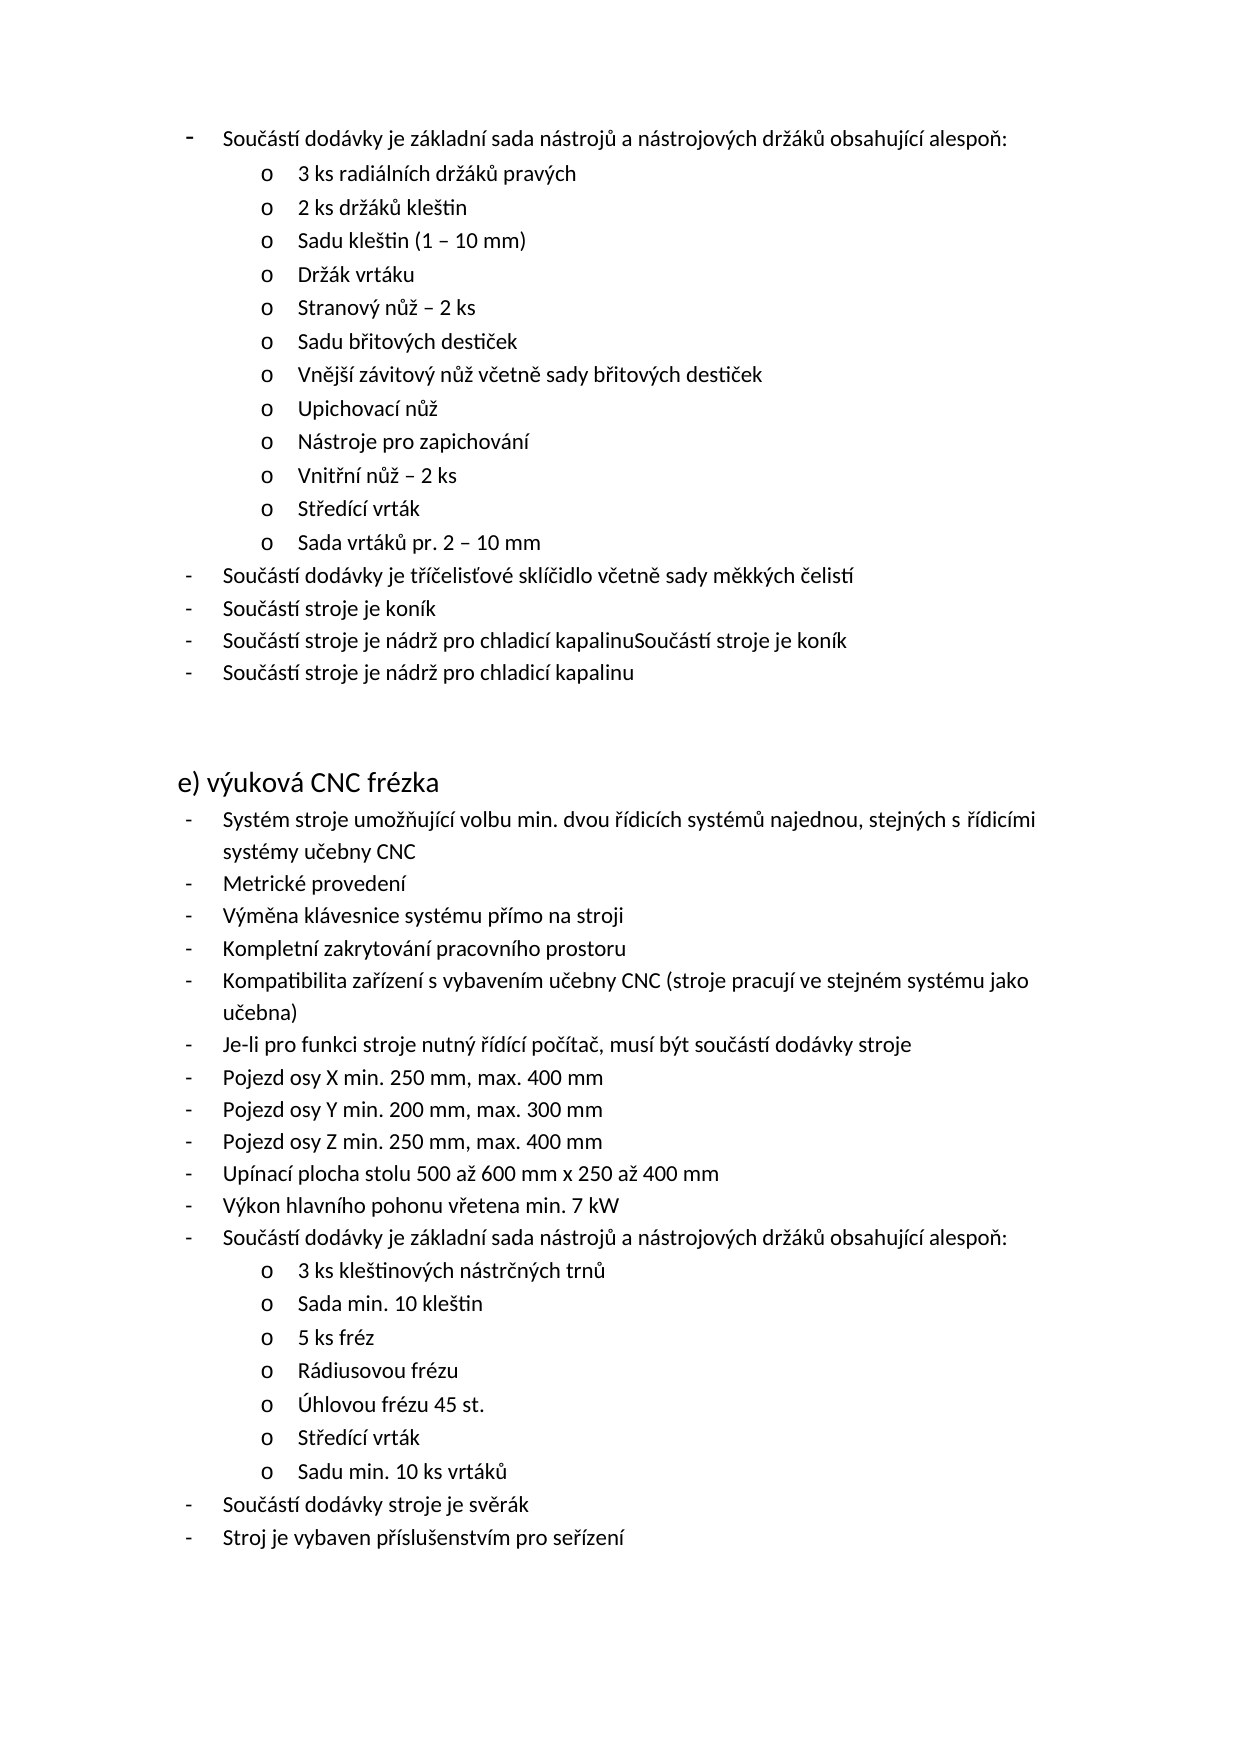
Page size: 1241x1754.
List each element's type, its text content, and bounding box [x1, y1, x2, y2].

list Metrické provedení [185, 869, 1093, 897]
list Upínací plocha stolu 500 až 600 mm x 250 až 400 mm [185, 1159, 1093, 1187]
list Pojezd osy Z min. 250 mm, max. 400 mm [185, 1127, 1093, 1155]
list Středící vrták [260, 494, 1093, 524]
list Sadu břitových destiček [260, 327, 1093, 356]
list Systém stroje umožňující volbu min. dvou řídicích systémů najednou, stejných s řídicími systémy učebny CNC [185, 805, 1093, 865]
list Upichovací nůž [260, 394, 1093, 423]
list Sada min. 10 kleštin [260, 1289, 1093, 1318]
list Sada vrtáků pr. 2 – 10 mm [260, 528, 1093, 557]
list 3 ks kleštinových nástrčných trnů [260, 1256, 1093, 1285]
list Stroj je vybaven příslušenstvím pro seřízení [185, 1523, 1093, 1551]
list Rádiusovou frézu [260, 1356, 1093, 1386]
list 2 ks držáků kleštin [260, 193, 1093, 222]
list Součástí dodávky stroje je svěrák [185, 1491, 1093, 1518]
list Součástí stroje je koník [185, 594, 1093, 622]
list 5 ks fréz [260, 1323, 1093, 1352]
list Součástí stroje je nádrž pro chladicí kapalinuSoučástí stroje je koník [185, 626, 1093, 654]
list výuková CNC frézka [177, 764, 1093, 800]
list Stranový nůž – 2 ks [260, 293, 1093, 322]
list Je-li pro funkci stroje nutný řídící počítač, musí být součástí dodávky stroje [185, 1030, 1093, 1058]
list Součástí stroje je nádrž pro chladicí kapalinu [185, 658, 1093, 686]
list Výměna klávesnice systému přímo na stroji [185, 902, 1093, 930]
list Pojezd osy X min. 250 mm, max. 400 mm [185, 1063, 1093, 1091]
list Kompletní zakrytování pracovního prostoru [185, 934, 1093, 962]
list Nástroje pro zapichování [260, 427, 1093, 457]
list Součástí dodávky je tříčelisťové sklíčidlo včetně sady měkkých čelistí [185, 562, 1093, 589]
list Pojezd osy Y min. 200 mm, max. 300 mm [185, 1095, 1093, 1123]
list Sadu min. 10 ks vrtáků [260, 1457, 1093, 1486]
list Výkon hlavního pohonu vřetena min. 7 kW [185, 1191, 1093, 1219]
list Úhlovou frézu 45 st. [260, 1390, 1093, 1419]
list Součástí dodávky je základní sada nástrojů a nástrojových držáků obsahující alespoň: [185, 118, 1093, 154]
list Držák vrtáku [260, 260, 1093, 289]
list 3 ks radiálních držáků pravých [260, 159, 1093, 188]
list Součástí dodávky je základní sada nástrojů a nástrojových držáků obsahující alespoň: [185, 1223, 1093, 1252]
list Sadu kleštin (1 – 10 mm) [260, 226, 1093, 255]
list Vnější závitový nůž včetně sady břitových destiček [260, 360, 1093, 389]
list Vnitřní nůž – 2 ks [260, 461, 1093, 490]
list Středící vrták [260, 1423, 1093, 1453]
list Kompatibilita zařízení s vybavením učebny CNC (stroje pracují ve stejném systému jako učebna) [185, 966, 1093, 1026]
